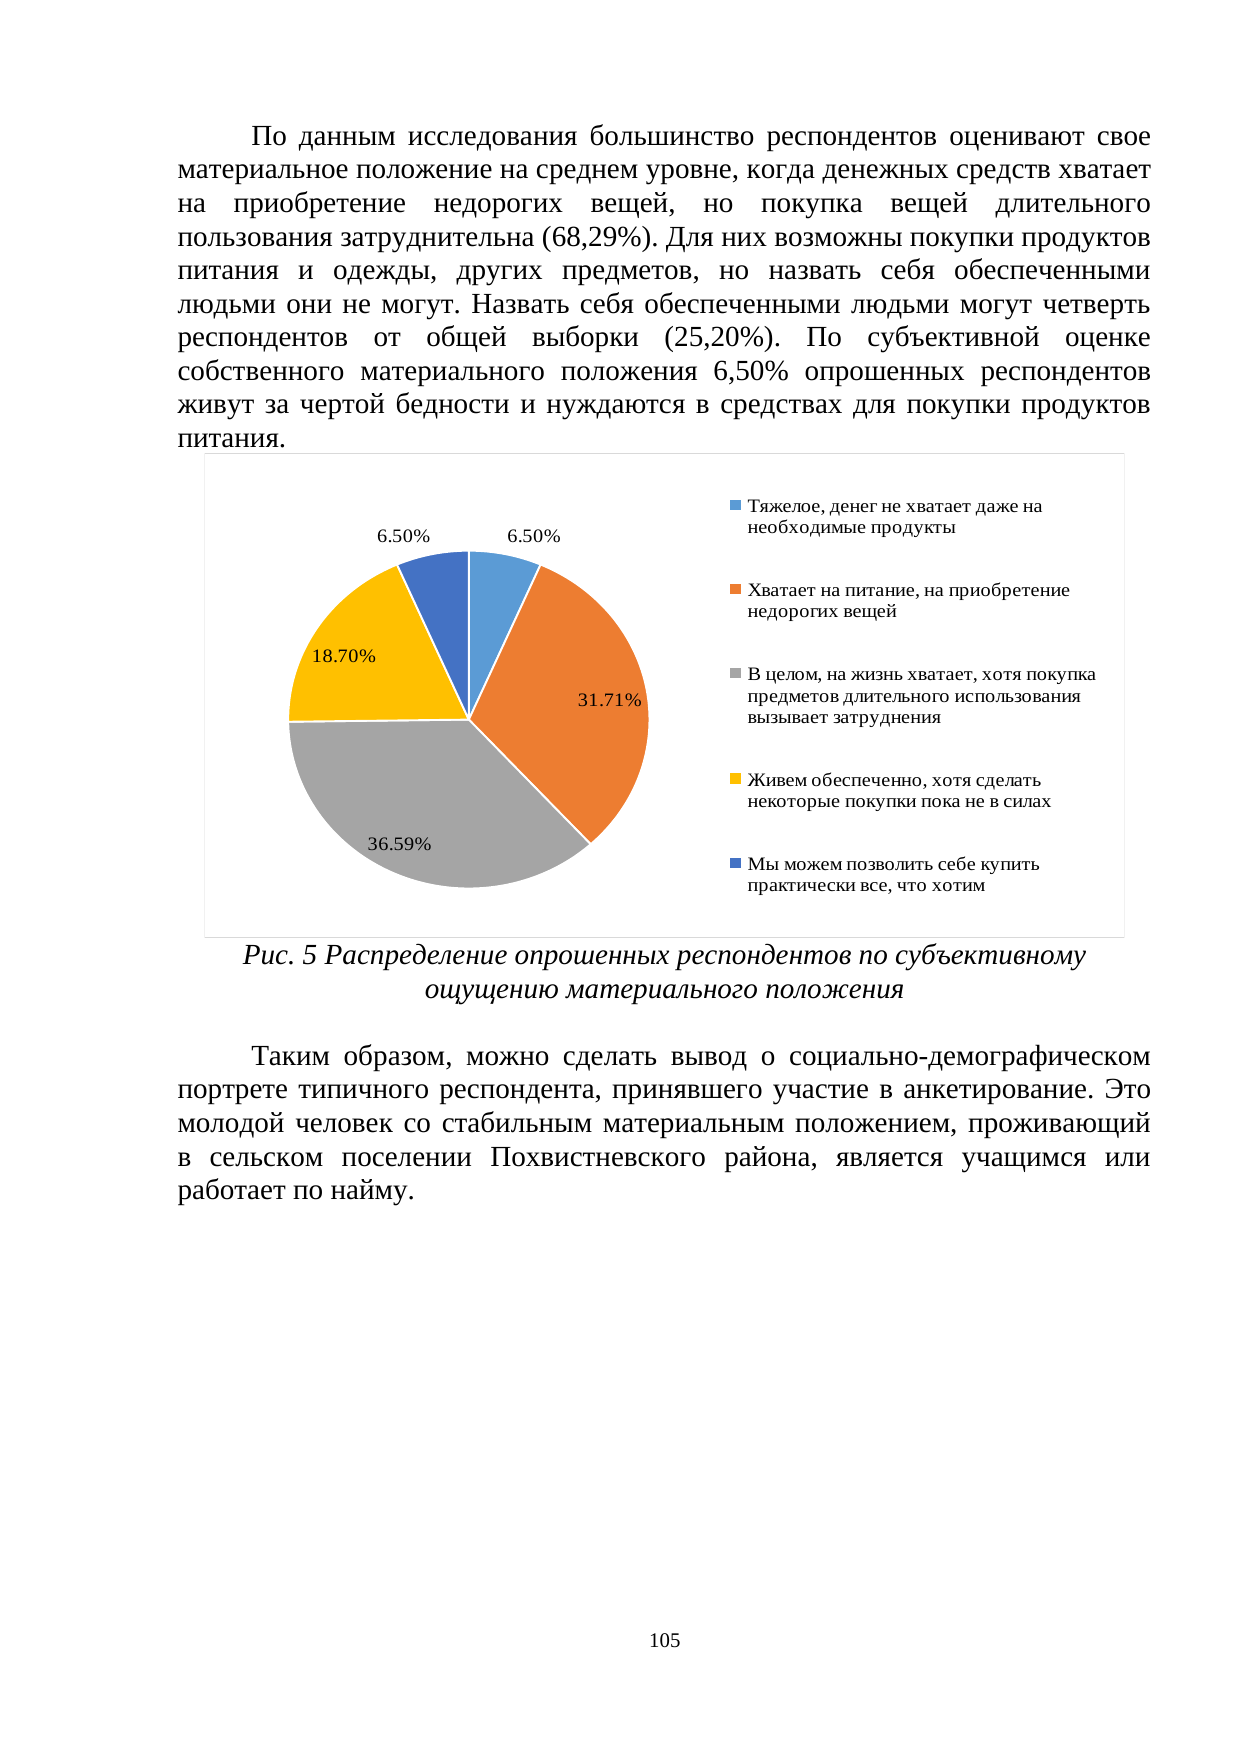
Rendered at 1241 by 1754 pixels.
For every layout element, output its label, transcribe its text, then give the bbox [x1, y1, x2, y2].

text Рис. 5 Распределение опрошенных респондентов по субъективному ощущению материального положения [177, 937, 1152, 1004]
text По данным исследования большинство респондентов оценивают свое материальное положение на среднем уровне, когда денежных средств хватает на приобретение недорогих вещей, но покупка вещей длительного пользования затруднительна (68,29%). Для них возможны покупки продуктов питания и одежды, других предметов, но назвать себя обеспеченными людьми они не могут. Назвать себя обеспеченными людьми могут четверть респондентов от общей выборки (25,20%). По субъективной оценке собственного материального положения 6,50% опрошенных респондентов живут за чертой бедности и нуждаются в средствах для покупки продуктов питания. [177, 118, 1152, 453]
text Таким образом, можно сделать вывод о социально-демографическом портрете типичного респондента, принявшего участие в анкетирование. Это молодой человек со стабильным материальным положением, проживающий в сельском поселении Похвистневского района, является учащимся или работает по найму. [177, 1038, 1152, 1206]
